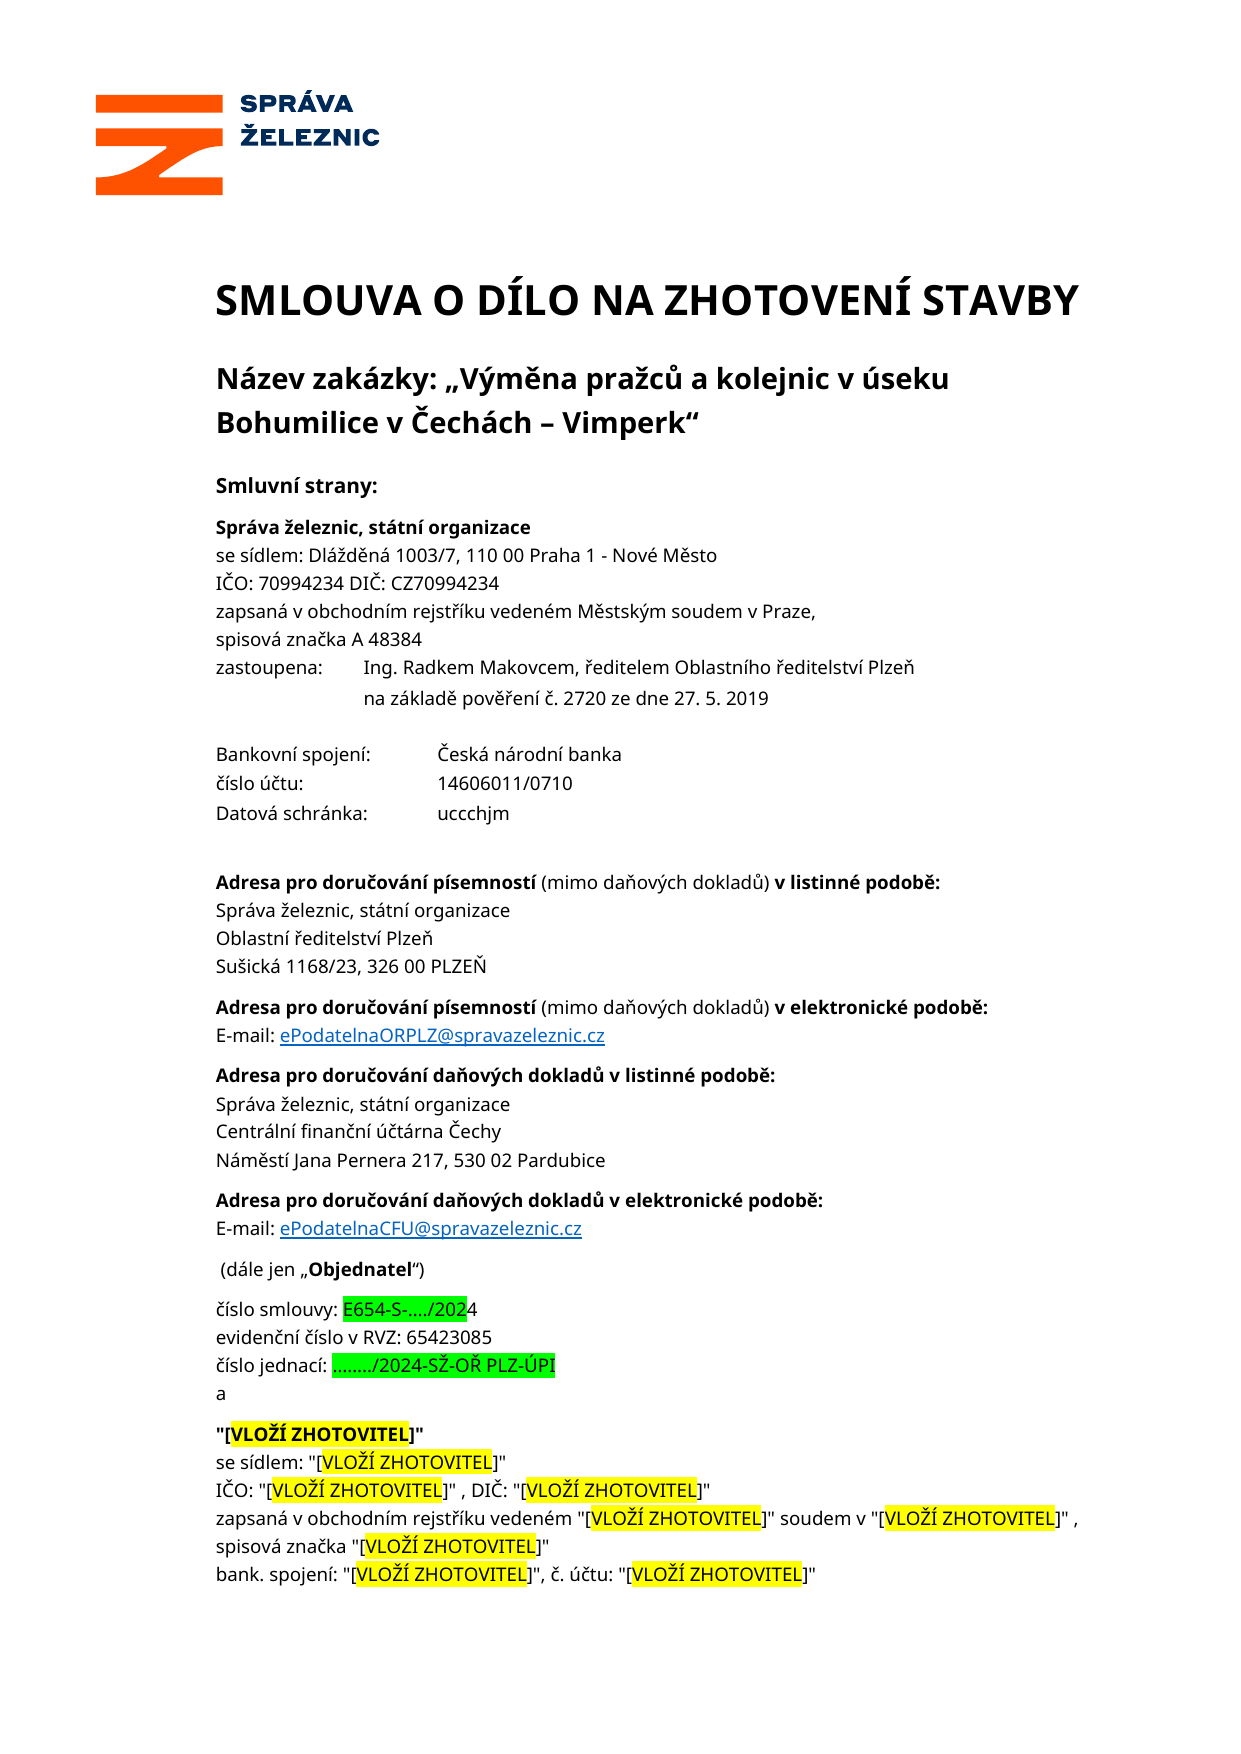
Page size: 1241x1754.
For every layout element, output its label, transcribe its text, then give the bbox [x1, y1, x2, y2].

text Název zakázky: „Výměna pražců a kolejnic v úseku Bohumilice v Čechách – Vimperk“ [216, 358, 1093, 442]
text IČO: "[VLOŽÍ ZHOTOVITEL]" , DIČ: "[VLOŽÍ ZHOTOVITEL]" [697, 1477, 1093, 1503]
text Centrální finanční účtárna Čechy [216, 1119, 1093, 1144]
text IČO: 70994234 DIČ: CZ70994234 [216, 571, 1093, 596]
text spisová značka "[VLOŽÍ ZHOTOVITEL]" [536, 1533, 1093, 1559]
text se sídlem: "[VLOŽÍ ZHOTOVITEL]" [216, 1449, 322, 1474]
text spisová značka "[VLOŽÍ ZHOTOVITEL]" [216, 1533, 365, 1559]
text číslo smlouvy: E654-S-…./2024 [216, 1296, 343, 1322]
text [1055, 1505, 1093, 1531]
text E-mail: ePodatelnaORPLZ@spravazeleznic.cz [216, 1022, 1093, 1048]
text Správa železnic, státní organizace [216, 1091, 1093, 1116]
text spisová značka A 48384 [216, 627, 1093, 652]
text číslo jednací: ……../2024-SŽ-OŘ PLZ-ÚPI [216, 1352, 1093, 1378]
text Adresa pro doručování písemností (mimo daňových dokladů) v elektronické podobě: [216, 994, 1093, 1020]
text Sušická 1168/23, 326 00 PLZEŇ [216, 954, 1093, 979]
text Adresa pro doručování písemností (mimo daňových dokladů) v listinné podobě: [216, 870, 1093, 895]
text Oblastní ředitelství Plzeň [216, 926, 1093, 951]
text Adresa pro doručování daňových dokladů v listinné podobě: [216, 1063, 1093, 1088]
text zapsaná v obchodním rejstříku vedeném Městským soudem v Praze, [216, 599, 1093, 624]
text Náměstí Jana Pernera 217, 530 02 Pardubice [216, 1147, 1093, 1172]
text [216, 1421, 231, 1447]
text "[VLOŽÍ ZHOTOVITEL]" [409, 1421, 1093, 1447]
text Smluvní strany: [216, 471, 1093, 499]
text Datová schránka: uccchjm [216, 800, 1093, 825]
text zapsaná v obchodním rejstříku vedeném "[VLOŽÍ ZHOTOVITEL]" soudem v "[VLOŽÍ ZHOTOVITEL]" , [216, 1505, 591, 1531]
text E-mail: ePodatelnaCFU@spravazeleznic.cz [216, 1215, 1093, 1241]
text na základě pověření č. 2720 ze dne 27. 5. 2019 [216, 685, 1093, 711]
text evidenční číslo v RVZ: 65423085 [216, 1324, 1093, 1350]
text se sídlem: Dlážděná 1003/7, 110 00 Praha 1 - Nové Město [216, 543, 1093, 568]
text Adresa pro doručování daňových dokladů v elektronické podobě: [216, 1187, 1093, 1213]
text Správa železnic, státní organizace [216, 514, 1093, 540]
text číslo účtu: 14606011/0710 [216, 771, 1093, 796]
text a [216, 1381, 1093, 1406]
text SMLOUVA O DÍLO NA ZHOTOVENÍ STAVBY [216, 271, 1093, 328]
text Bankovní spojení: Česká národní banka [216, 741, 1093, 767]
text (dále jen „Objednatel“) [216, 1256, 1093, 1281]
text bank. spojení: "[VLOŽÍ ZHOTOVITEL]", č. účtu: "[VLOŽÍ ZHOTOVITEL]" [802, 1561, 1093, 1587]
text se sídlem: "[VLOŽÍ ZHOTOVITEL]" [492, 1449, 1093, 1474]
text číslo smlouvy: E654-S-…./2024 [467, 1296, 1093, 1322]
text zastoupena: Ing. Radkem Makovcem, ředitelem Oblastního ředitelství Plzeň [216, 655, 1093, 680]
text Správa železnic, státní organizace [216, 898, 1093, 923]
